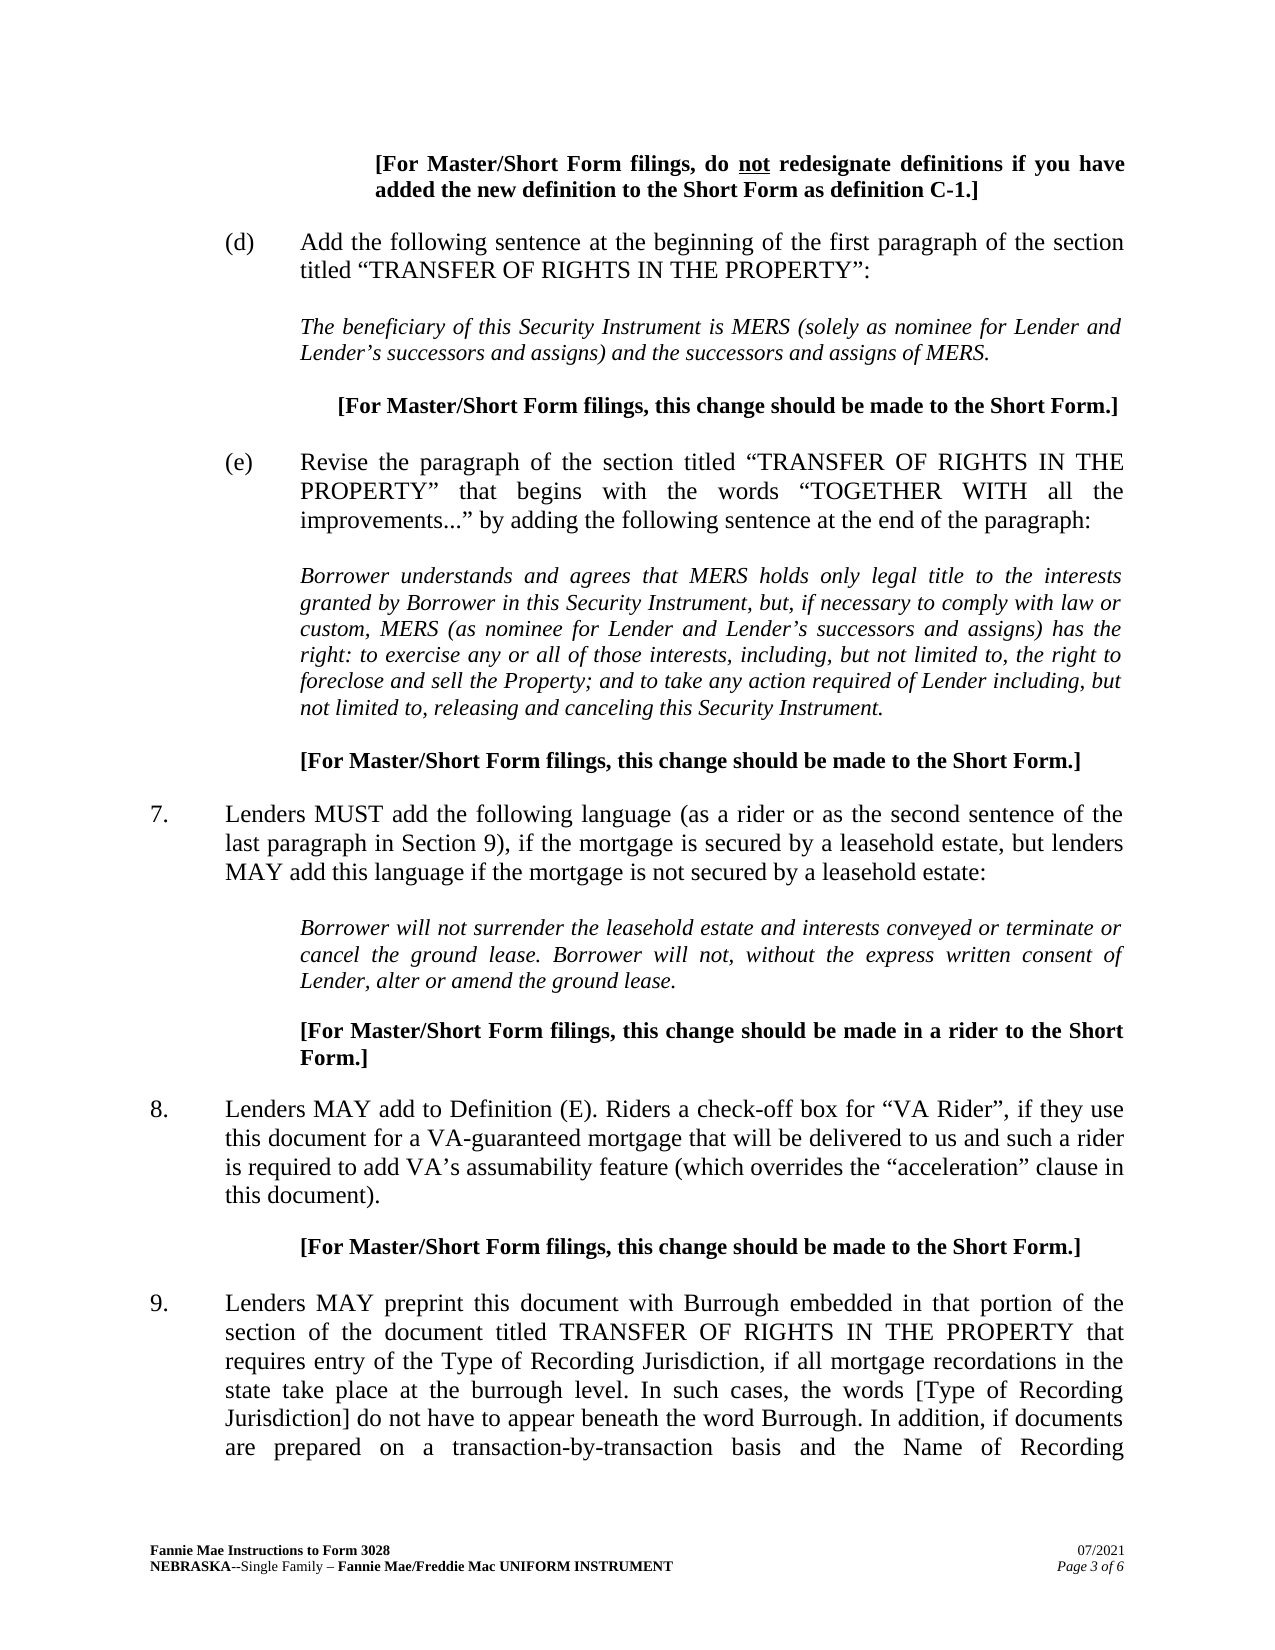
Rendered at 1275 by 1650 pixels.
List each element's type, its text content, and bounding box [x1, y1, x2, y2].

text [For Master/Short Form filings, this change should be made in a rider to the Short Form.] [300, 1017, 1125, 1070]
text Borrower will not surrender the leasehold estate and interests conveyed or terminate or cancel the ground lease. Borrower will not, without the express written consent of Lender, alter or amend the ground lease. [300, 914, 1125, 993]
text [For Master/Short Form filings, this change should be made to the Short Form.] [300, 392, 1125, 418]
text [For Master/Short Form filings, do not redesignate definitions if you have added the new definition to the Short Form as definition C-1.] [375, 150, 1125, 203]
text [For Master/Short Form filings, this change should be made to the Short Form.] [300, 1233, 1125, 1260]
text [150, 1288, 1125, 1461]
text (e) Revise the paragraph of the section titled “TRANSFER OF RIGHTS IN THE PROPERTY” that begins with the words “TOGETHER WITH all the improvements...” by adding the following sentence at the end of the paragraph: [225, 447, 1125, 533]
text 7. Lenders MUST add the following language (as a rider or as the second sentence of the last paragraph in Section 9), if the mortgage is secured by a leasehold estate, but lenders add this language if the mortgage is not secured by a leasehold estate: [150, 799, 1125, 886]
text Borrower understands and agrees that MERS holds only legal title to the interests granted by Borrower in this Security Instrument, but, if necessary to comply with law or custom, MERS (as nominee for Lender and Lender’s successors and assigns) has the right: to exercise any or all of those interests, including, but not limited to, the right to foreclose and sell the Property; and to take any action required of Lender including, but not limited to, releasing and canceling this Security Instrument. [300, 562, 1125, 720]
text The beneficiary of this Security Instrument is MERS (solely as nominee for Lender and Lender’s successors and assigns) and the successors and assigns of MERS. [300, 313, 1125, 366]
text 8. Lenders add to Definition (E). Riders a check-off box for “VA Rider”, if they use this document for a VA-guaranteed mortgage that will be delivered to us and such a rider is required to add VA’s assumability feature (which overrides the “acceleration” clause in this document). [150, 1094, 1125, 1209]
text [For Master/Short Form filings, this change should be made to the Short Form.] [225, 747, 1125, 773]
text (d) Add the following sentence at the beginning of the first paragraph of the section titled “TRANSFER OF RIGHTS IN THE PROPERTY”: [225, 227, 1125, 284]
